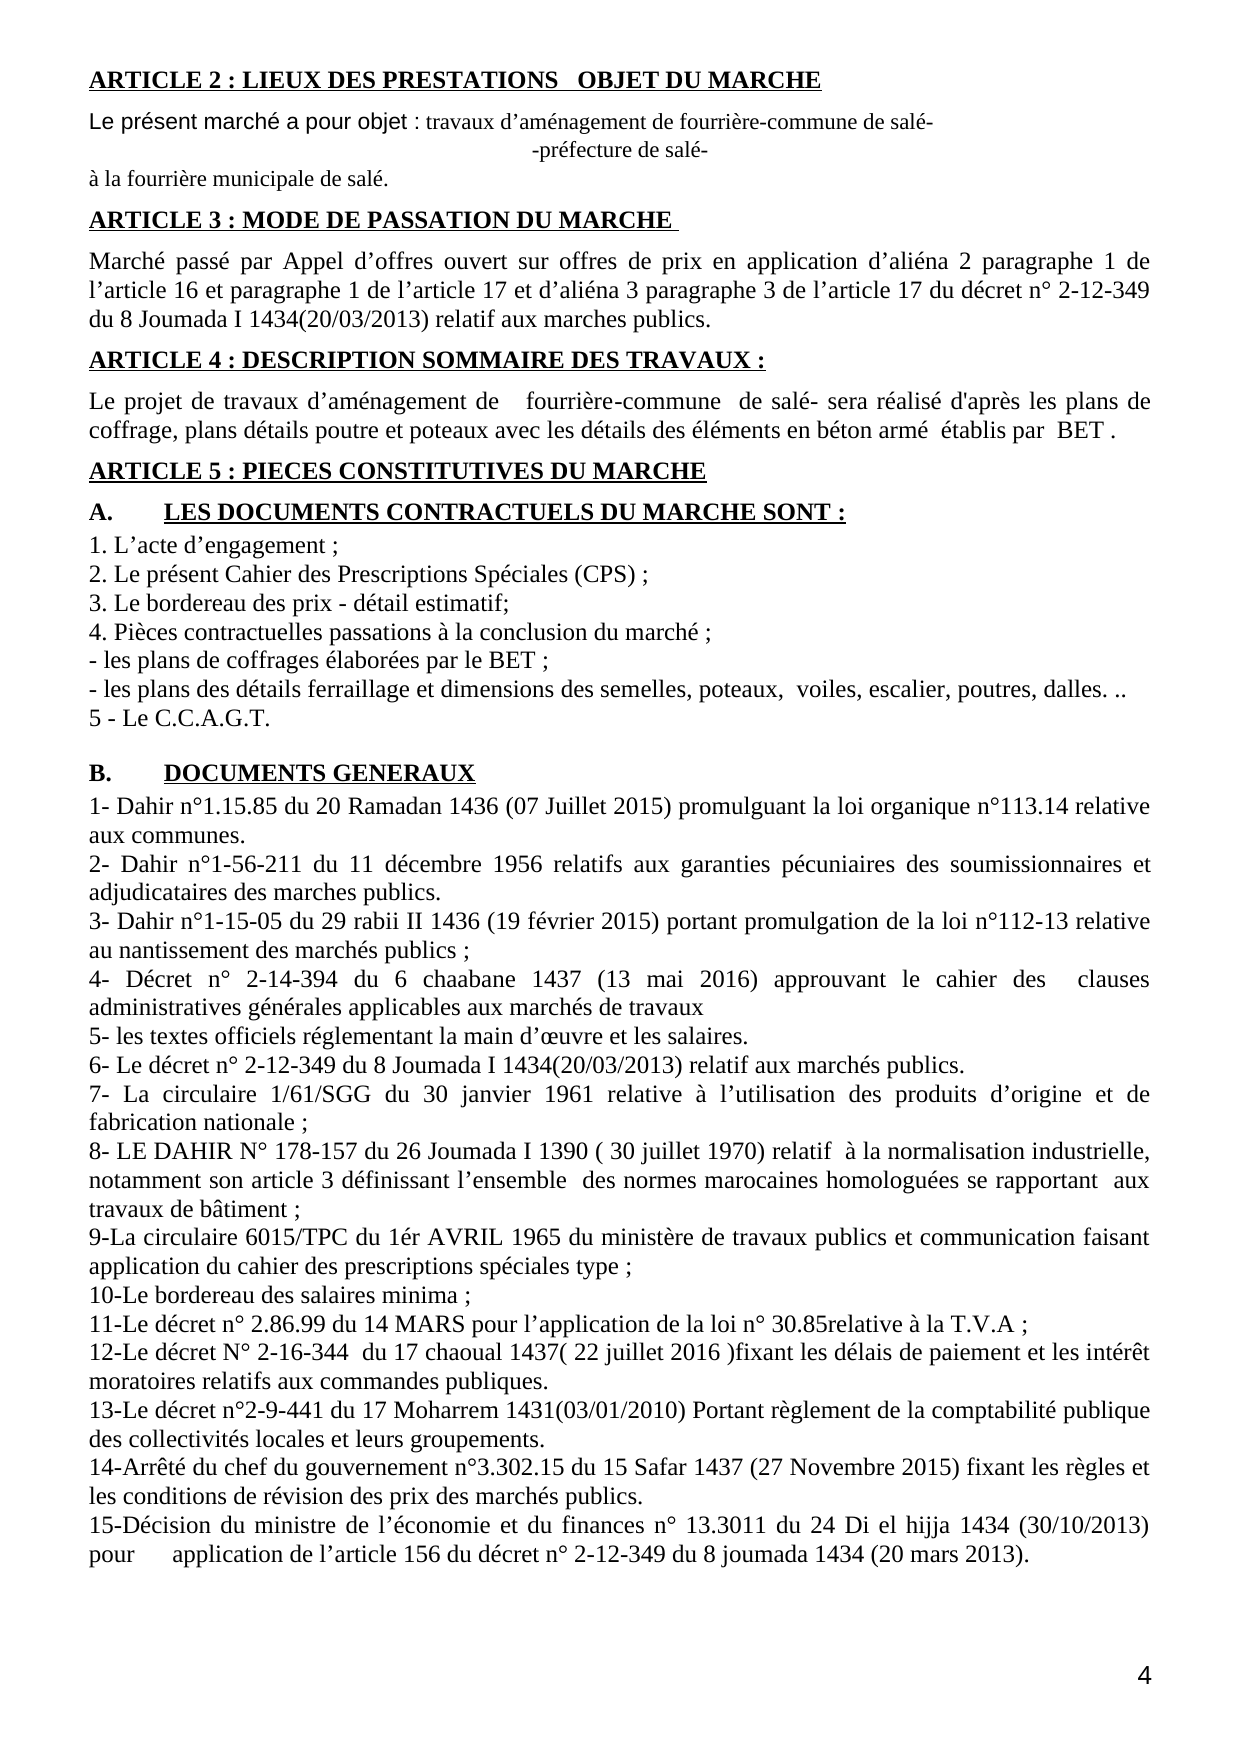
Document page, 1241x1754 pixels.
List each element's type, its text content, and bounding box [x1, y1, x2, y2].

text - les plans de coffrages élaborées par le BET ; [89, 646, 1152, 674]
text 9-La circulaire 6015/TPC du 1ér AVRIL 1965 du ministère de travaux publics et communication faisant application du cahier des prescriptions spéciales type ; [89, 1222, 1152, 1280]
list DOCUMENTS GENERAUX [89, 758, 1152, 787]
text Le présent marché a pour objet : travaux d’aménagement de fourrière-commune de salé- [89, 106, 1152, 135]
text 3. Le bordereau des prix - détail estimatif; [89, 588, 1152, 617]
text 1. L’acte d’engagement ; [89, 531, 1152, 559]
text à la fourrière municipale de salé. [89, 164, 1152, 192]
text 15-Décision du ministre de l’économie et du finances n° 13.3011 du 24 Di el hijja 1434 (30/10/2013) pour application de l’article 156 du décret n° 2-12-349 du 8 joumada 1434 (20 mars 2013). [89, 1510, 1152, 1567]
text 12-Le décret N° 2-16-344 du 17 chaoual 1437( 22 juillet 2016 )fixant les délais de paiement et les intérêt moratoires relatifs aux commandes publiques. [89, 1337, 1152, 1395]
text 7- La circulaire 1/61/SGG du 30 janvier 1961 relative à l’utilisation des produits d’origine et de fabrication nationale ; [89, 1079, 1152, 1136]
text 5 - Le C.C.A.G.T. [89, 703, 1152, 732]
text 14-Arrêté du chef du gouvernement n°3.302.15 du 15 Safar 1437 (27 Novembre 2015) fixant les règles et les conditions de révision des prix des marchés publics. [89, 1452, 1152, 1510]
text Le projet de travaux d’aménagement de fourrière-commune de salé- sera réalisé d'après les plans de coffrage, plans détails poutre et poteaux avec les détails des éléments en béton armé établis par BET . [89, 386, 1152, 444]
text ARTICLE 3 : MODE DE PASSATION DU MARCHE [89, 205, 1152, 234]
text 5- les textes officiels réglementant la main d’œuvre et les salaires. [89, 1021, 1152, 1050]
text 4. Pièces contractuelles passations à la conclusion du marché ; [89, 617, 1152, 646]
text - les plans des détails ferraillage et dimensions des semelles, poteaux, voiles, escalier, poutres, dalles. .. [89, 674, 1152, 703]
text 11-Le décret n° 2.86.99 du 14 MARS pour l’application de la loi n° 30.85relative à la T.V.A ; [89, 1309, 1152, 1337]
text 8- LE DAHIR N° 178-157 du 26 Joumada I 1390 ( 30 juillet 1970) relatif à la normalisation industrielle, notamment son article 3 définissant l’ensemble des normes marocaines homologuées se rapportant aux travaux de bâtiment ; [89, 1136, 1152, 1222]
text ARTICLE 2 : LIEUX DES PRESTATIONS OBJET DU MARCHE [89, 65, 1152, 94]
text 1- Dahir n°1.15.85 du 20 Ramadan 1436 (07 Juillet 2015) promulguant la loi organique n°113.14 relative aux communes. [89, 791, 1152, 849]
text Marché passé par Appel d’offres ouvert sur offres de prix en application d’aliéna 2 paragraphe 1 de l’article 16 et paragraphe 1 de l’article 17 et d’aliéna 3 paragraphe 3 de l’article 17 du décret n° 2-12-349 du 8 Joumada I 1434(20/03/2013) relatif aux marches publics. [89, 246, 1152, 332]
text ARTICLE 5 : PIECES CONSTITUTIVES DU MARCHE [89, 456, 1152, 485]
text ARTICLE 4 : DESCRIPTION SOMMAIRE DES TRAVAUX : [89, 345, 1152, 374]
text 4- Décret n° 2-14-394 du 6 chaabane 1437 (13 mai 2016) approuvant le cahier des clauses administratives générales applicables aux marchés de travaux [89, 964, 1152, 1021]
text 3- Dahir n°1-15-05 du 29 rabii II 1436 (19 février 2015) portant promulgation de la loi n°112-13 relative au nantissement des marchés publics ; [89, 906, 1152, 964]
text 2. Le présent Cahier des Prescriptions Spéciales (CPS) ; [89, 559, 1152, 588]
text 6- Le décret n° 2-12-349 du 8 Joumada I 1434(20/03/2013) relatif aux marchés publics. [89, 1050, 1152, 1079]
text 13-Le décret n°2-9-441 du 17 Moharrem 1431(03/01/2010) Portant règlement de la comptabilité publique des collectivités locales et leurs groupements. [89, 1395, 1152, 1452]
text 2- Dahir n°1-56-211 du 11 décembre 1956 relatifs aux garanties pécuniaires des soumissionnaires et adjudicataires des marches publics. [89, 849, 1152, 906]
text 10-Le bordereau des salaires minima ; [89, 1280, 1152, 1309]
text -préfecture de salé- [89, 135, 1152, 164]
list LES DOCUMENTS CONTRACTUELS DU MARCHE SONT : [89, 497, 1152, 526]
